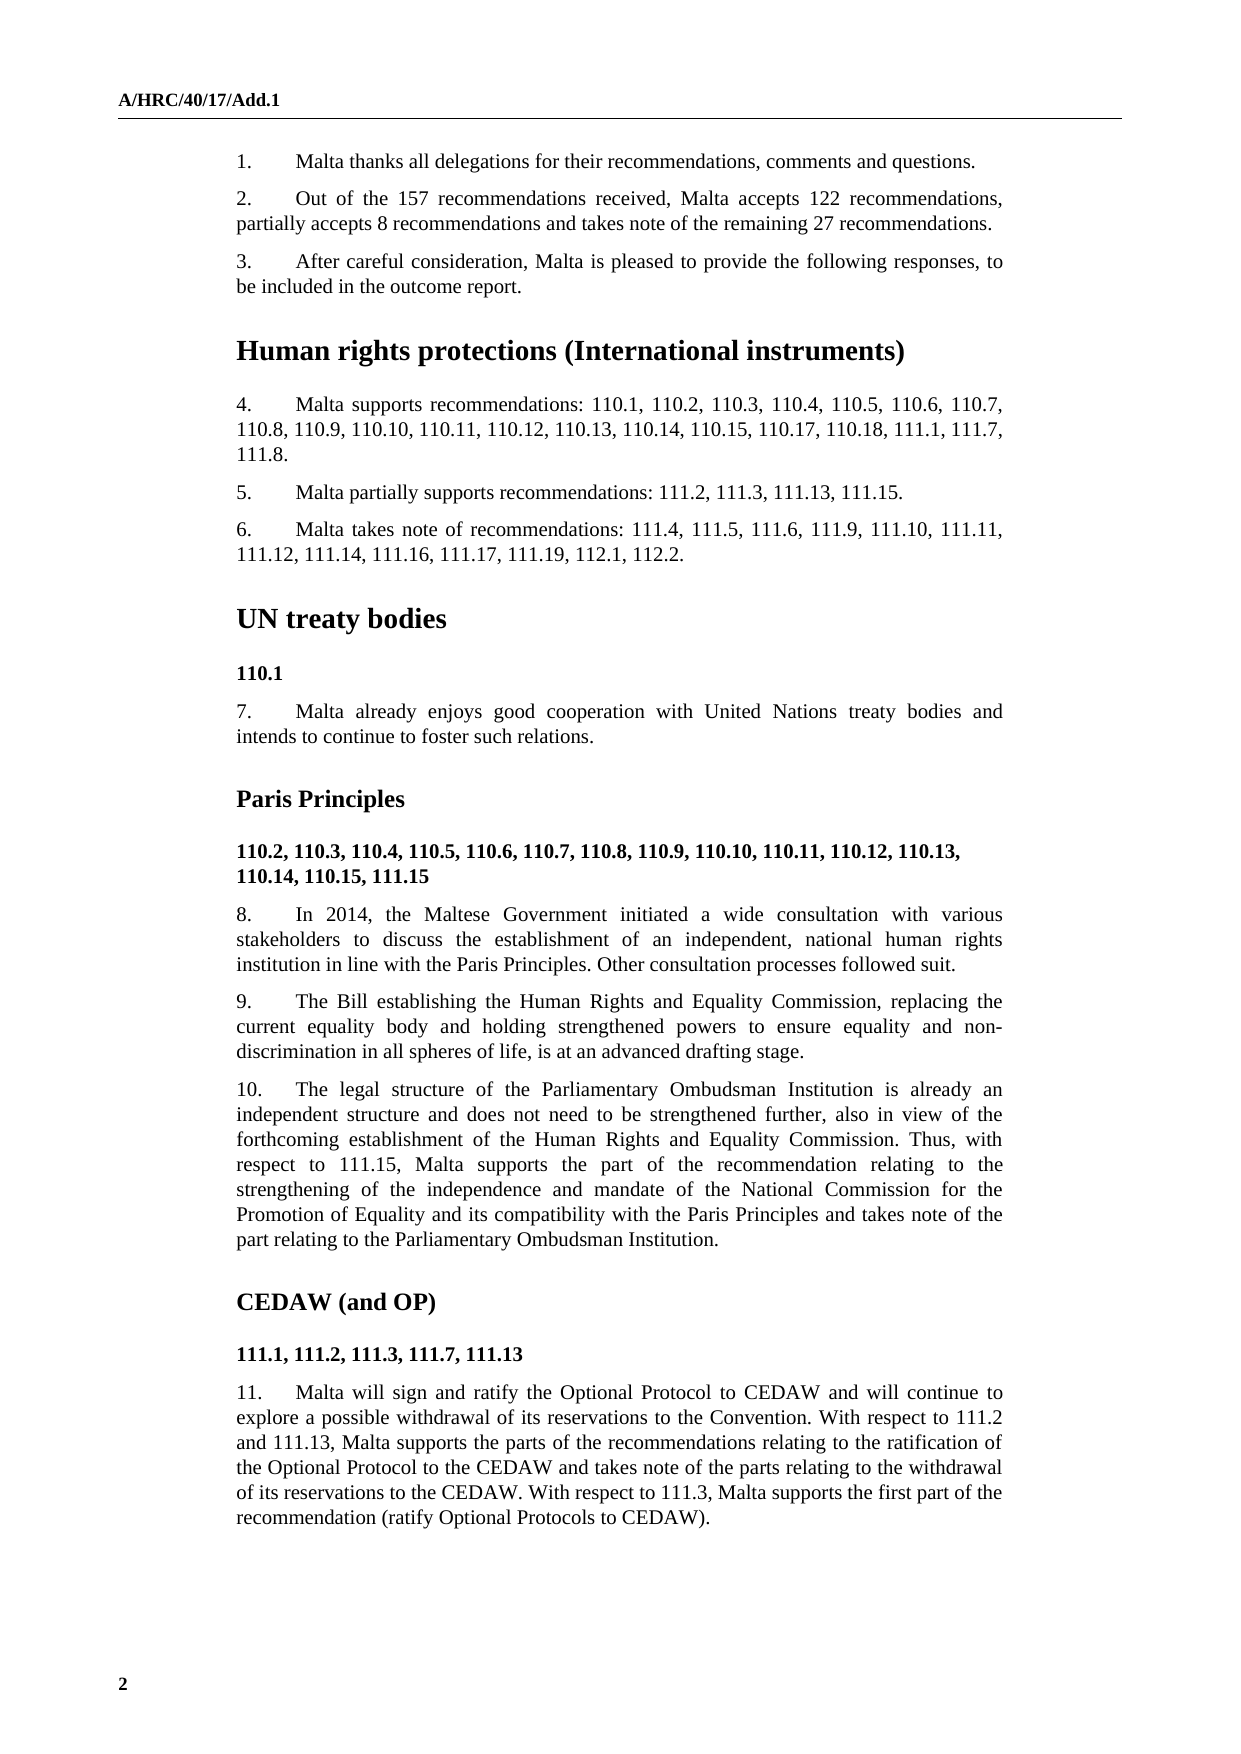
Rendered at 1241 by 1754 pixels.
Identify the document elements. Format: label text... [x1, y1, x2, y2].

text 111.1, 111.2, 111.3, 111.7, 111.13 [118, 1341, 1004, 1366]
text Paris Principles [118, 785, 1004, 813]
text 10. The legal structure of the Parliamentary Ombudsman Institution is already an independent structure and does not need to be strengthened further, also in view of the forthcoming establishment of the Human Rights and Equality Commission. Thus, with respect to 111.15, Malta supports the part of the recommendation relating to the strengthening of the independence and mandate of the National Commission for the Promotion of Equality and its compatibility with the Paris Principles and takes note of the part relating to the Parliamentary Ombudsman Institution. [236, 1076, 1004, 1251]
text 6. Malta takes note of recommendations: 111.4, 111.5, 111.6, 111.9, 111.10, 111.11, 111.12, 111.14, 111.16, 111.17, 111.19, 112.1, 112.2. [236, 516, 1004, 566]
text 1. Malta thanks all delegations for their recommendations, comments and questions. [236, 148, 1004, 173]
text CEDAW (and OP) [118, 1288, 1004, 1316]
text 11. Malta will sign and ratify the Optional Protocol to CEDAW and will continue to explore a possible withdrawal of its reservations to the Convention. With respect to 111.2 and 111.13, Malta supports the parts of the recommendations relating to the ratification of the Optional Protocol to the CEDAW and takes note of the parts relating to the withdrawal of its reservations to the CEDAW. With respect to 111.3, Malta supports the first part of the recommendation (ratify Optional Protocols to CEDAW). [236, 1379, 1004, 1529]
text 7. Malta already enjoys good cooperation with United Nations treaty bodies and intends to continue to foster such relations. [236, 698, 1004, 748]
text 8. In 2014, the Maltese Government initiated a wide consultation with various stakeholders to discuss the establishment of an independent, national human rights institution in line with the Paris Principles. Other consultation processes followed suit. [236, 901, 1004, 976]
text 4. Malta supports recommendations: 110.1, 110.2, 110.3, 110.4, 110.5, 110.6, 110.7, 110.8, 110.9, 110.10, 110.11, 110.12, 110.13, 110.14, 110.15, 110.17, 110.18, 111.1, 111.7, 111.8. [236, 391, 1004, 466]
text 110.2, 110.3, 110.4, 110.5, 110.6, 110.7, 110.8, 110.9, 110.10, 110.11, 110.12, 110.13, 110.14, 110.15, 111.15 [118, 838, 1004, 888]
text 3. After careful consideration, Malta is pleased to provide the following responses, to be included in the outcome report. [236, 248, 1004, 298]
text 5. Malta partially supports recommendations: 111.2, 111.3, 111.13, 111.15. [236, 479, 1004, 504]
text 9. The Bill establishing the Human Rights and Equality Commission, replacing the current equality body and holding strengthened powers to ensure equality and non-discrimination in all spheres of life, is at an advanced drafting stage. [236, 988, 1004, 1063]
text 110.1 [118, 660, 1004, 685]
text 2. Out of the 157 recommendations received, Malta accepts 122 recommendations, partially accepts 8 recommendations and takes note of the remaining 27 recommendations. [236, 185, 1004, 235]
text Human rights protections (International instruments) [118, 335, 1004, 366]
text UN treaty bodies [118, 604, 1004, 635]
